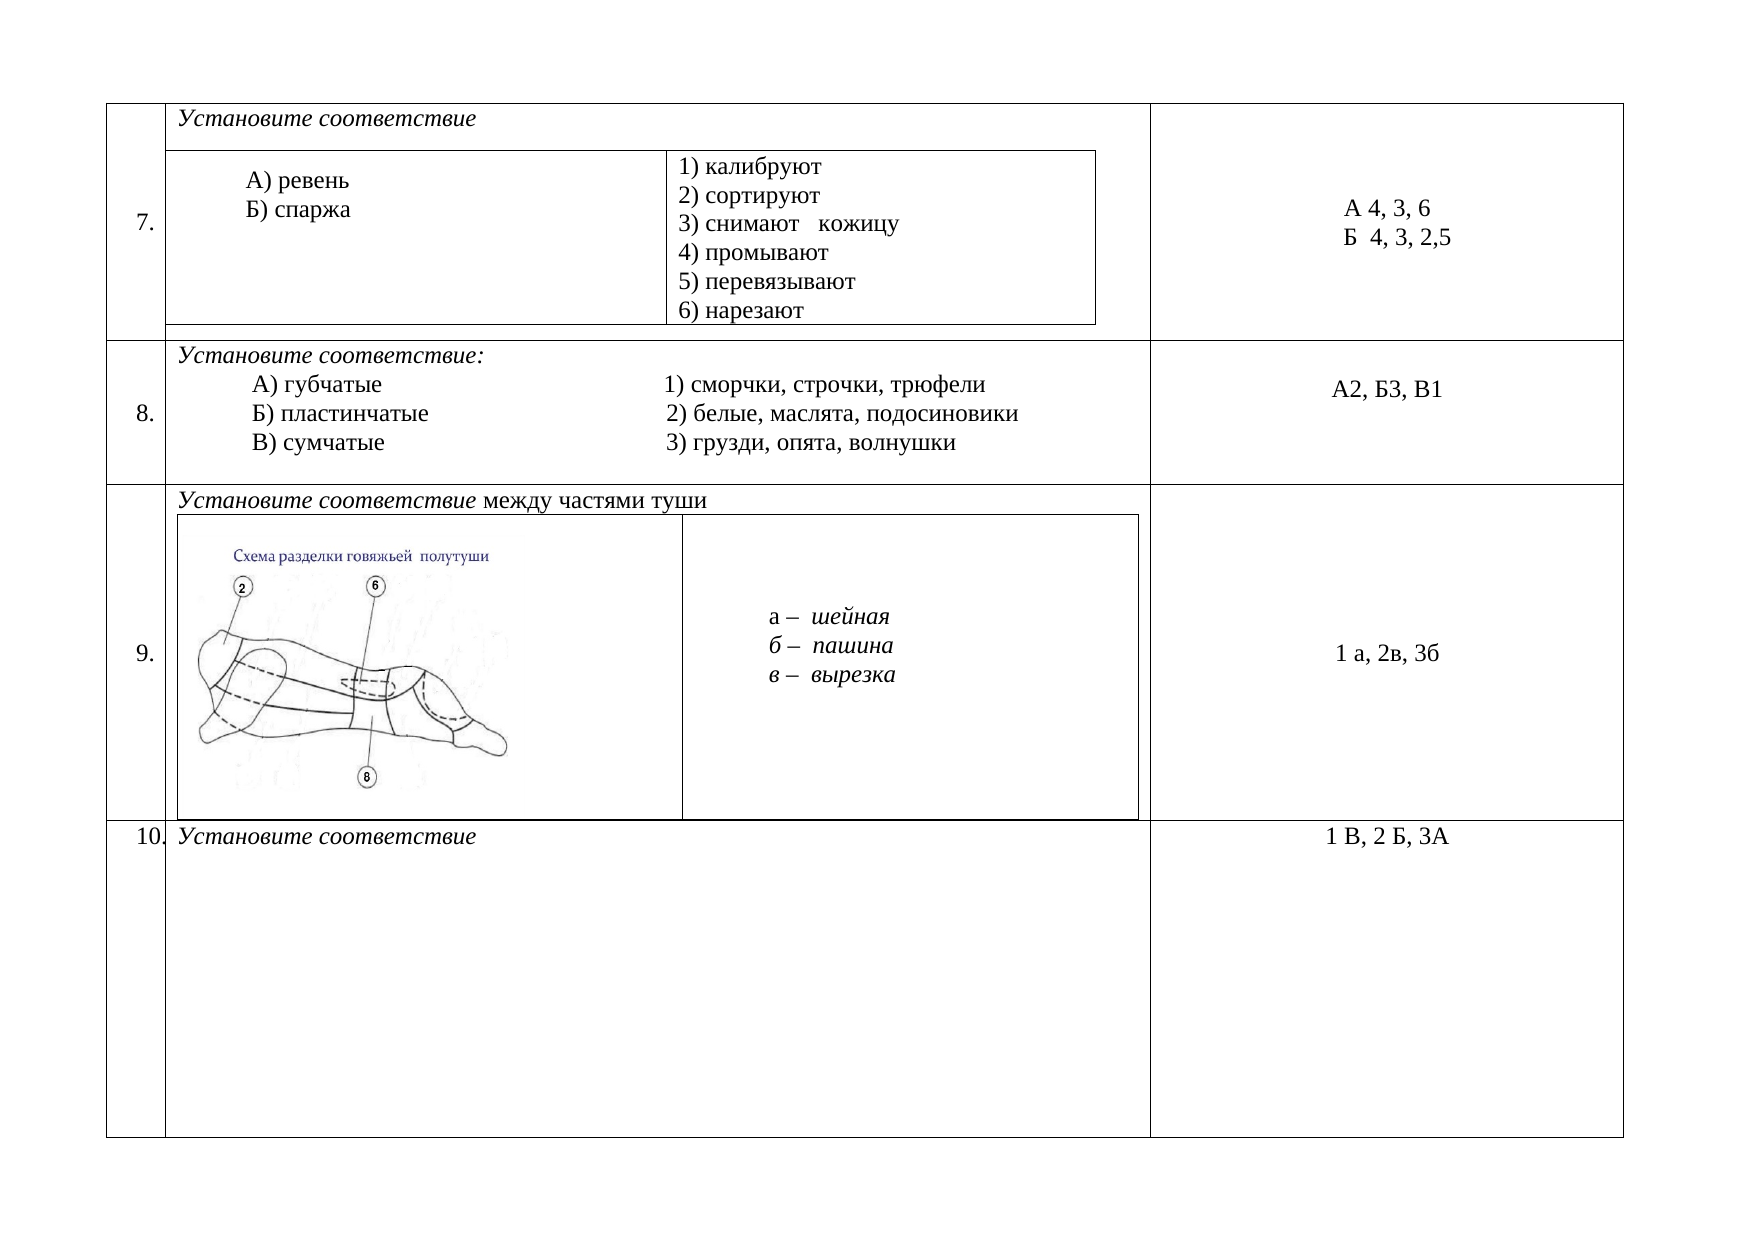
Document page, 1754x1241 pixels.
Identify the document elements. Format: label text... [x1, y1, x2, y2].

table_cell Установите соответствие: А) губчатые 1) сморчки, строчки, трюфели Б) пластинчатые 2) белые, маслята, подосиновики В) сумчатые 3) грузди, опята, волнушки [166, 341, 1150, 484]
table_cell А2, Б3, В1 [1151, 341, 1623, 484]
table_cell [107, 821, 165, 1137]
table_cell 1 а, 2в, 3б [1151, 485, 1623, 820]
table_cell [107, 341, 165, 484]
table_cell А 4, 3, 6 Б 4, 3, 2,5 [1151, 104, 1623, 339]
table_cell 1 В, 2 Б, 3А [1151, 821, 1623, 1137]
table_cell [166, 821, 1150, 1137]
table_cell Установите соответствие между частями туши [166, 485, 1150, 820]
table_cell Установите соответствие [166, 104, 1150, 339]
picture [181, 535, 525, 816]
table_cell [107, 104, 165, 339]
table_cell [107, 485, 165, 820]
